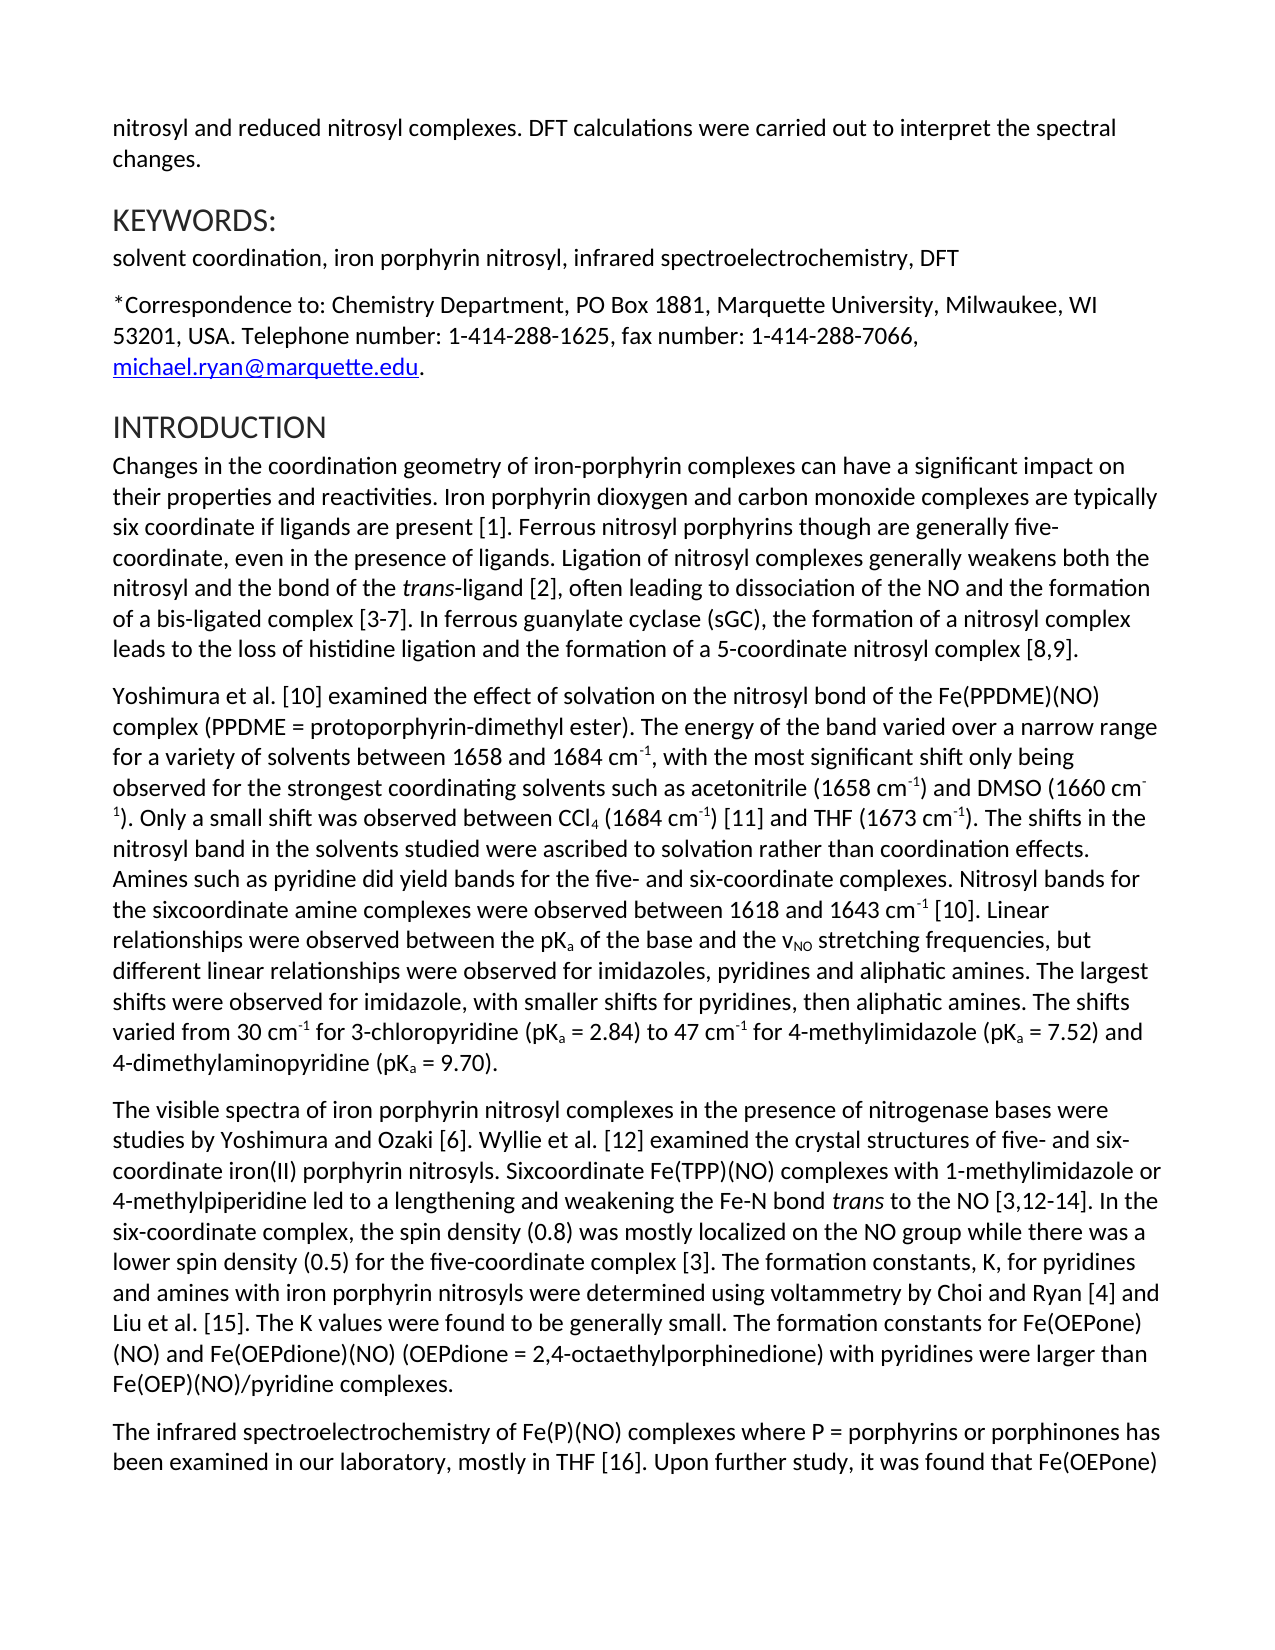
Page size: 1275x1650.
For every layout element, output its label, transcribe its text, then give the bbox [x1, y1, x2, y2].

text Yoshimura et al. [10] examined the effect of solvation on the nitrosyl bond of the Fe(PPDME)(NO) complex (PPDME = protoporphyrin-dimethyl ester). The energy of the band varied over a narrow range for a variety of solvents between 1658 and 1684 cm-1, with the most significant shift only being observed for the strongest coordinating solvents such as acetonitrile (1658 cm-1) and DMSO (1660 cm-1). Only a small shift was observed between CCl4 (1684 cm-1) [11] and THF (1673 cm-1). The shifts in the nitrosyl band in the solvents studied were ascribed to solvation rather than coordination effects. Amines such as pyridine did yield bands for the five- and six-coordinate complexes. Nitrosyl bands for the sixcoordinate amine complexes were observed between 1618 and 1643 cm-1 [10]. Linear relationships were observed between the pKa of the base and the vNO stretching frequencies, but different linear relationships were observed for imidazoles, pyridines and aliphatic amines. The largest shifts were observed for imidazole, with smaller shifts for pyridines, then aliphatic amines. The shifts varied from 30 cm-1 for 3-chloropyridine (pKa = 2.84) to 47 cm-1 for 4-methylimidazole (pKa = 7.52) and 4-dimethylaminopyridine (pKa = 9.70). [112, 681, 1162, 1077]
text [112, 112, 1162, 173]
text The visible spectra of iron porphyrin nitrosyl complexes in the presence of nitrogenase bases were studies by Yoshimura and Ozaki [6]. Wyllie et al. [12] examined the crystal structures of five- and six-coordinate iron(II) porphyrin nitrosyls. Sixcoordinate Fe(TPP)(NO) complexes with 1-methylimidazole or 4-methylpiperidine led to a lengthening and weakening the Fe-N bond trans to the NO [3,12-14]. In the six-coordinate complex, the spin density (0.8) was mostly localized on the NO group while there was a lower spin density (0.5) for the five-coordinate complex [3]. The formation constants, K, for pyridines and amines with iron porphyrin nitrosyls were determined using voltammetry by Choi and Ryan [4] and Liu et al. [15]. The K values were found to be generally small. The formation constants for Fe(OEPone)(NO) and Fe(OEPdione)(NO) (OEPdione = 2,4-octaethylporphinedione) with pyridines were larger than Fe(OEP)(NO)/pyridine complexes. [112, 1094, 1162, 1399]
text *Correspondence to: Chemistry Department, PO Box 1881, Marquette University, Milwaukee, WI 53201, USA. Telephone number: 1-414-288-1625, fax number: 1-414-288-7066, michael.ryan@marquette.edu. [112, 290, 1162, 381]
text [112, 1416, 1162, 1477]
text Changes in the coordination geometry of iron-porphyrin complexes can have a significant impact on their properties and reactivities. Iron porphyrin dioxygen and carbon monoxide complexes are typically six coordinate if ligands are present [1]. Ferrous nitrosyl porphyrins though are generally five-coordinate, even in the presence of ligands. Ligation of nitrosyl complexes generally weakens both the nitrosyl and the bond of the trans-ligand [2], often leading to dissociation of the NO and the formation of a bis-ligated complex [3-7]. In ferrous guanylate cyclase (sGC), the formation of a nitrosyl complex leads to the loss of histidine ligation and the formation of a 5-coordinate nitrosyl complex [8,9]. [112, 450, 1162, 664]
subtitle KEYWORDS: [112, 198, 1162, 239]
subtitle INTRODUCTION [112, 406, 1162, 447]
text solvent coordination, iron porphyrin nitrosyl, infrared spectroelectrochemistry, DFT [112, 242, 1162, 273]
